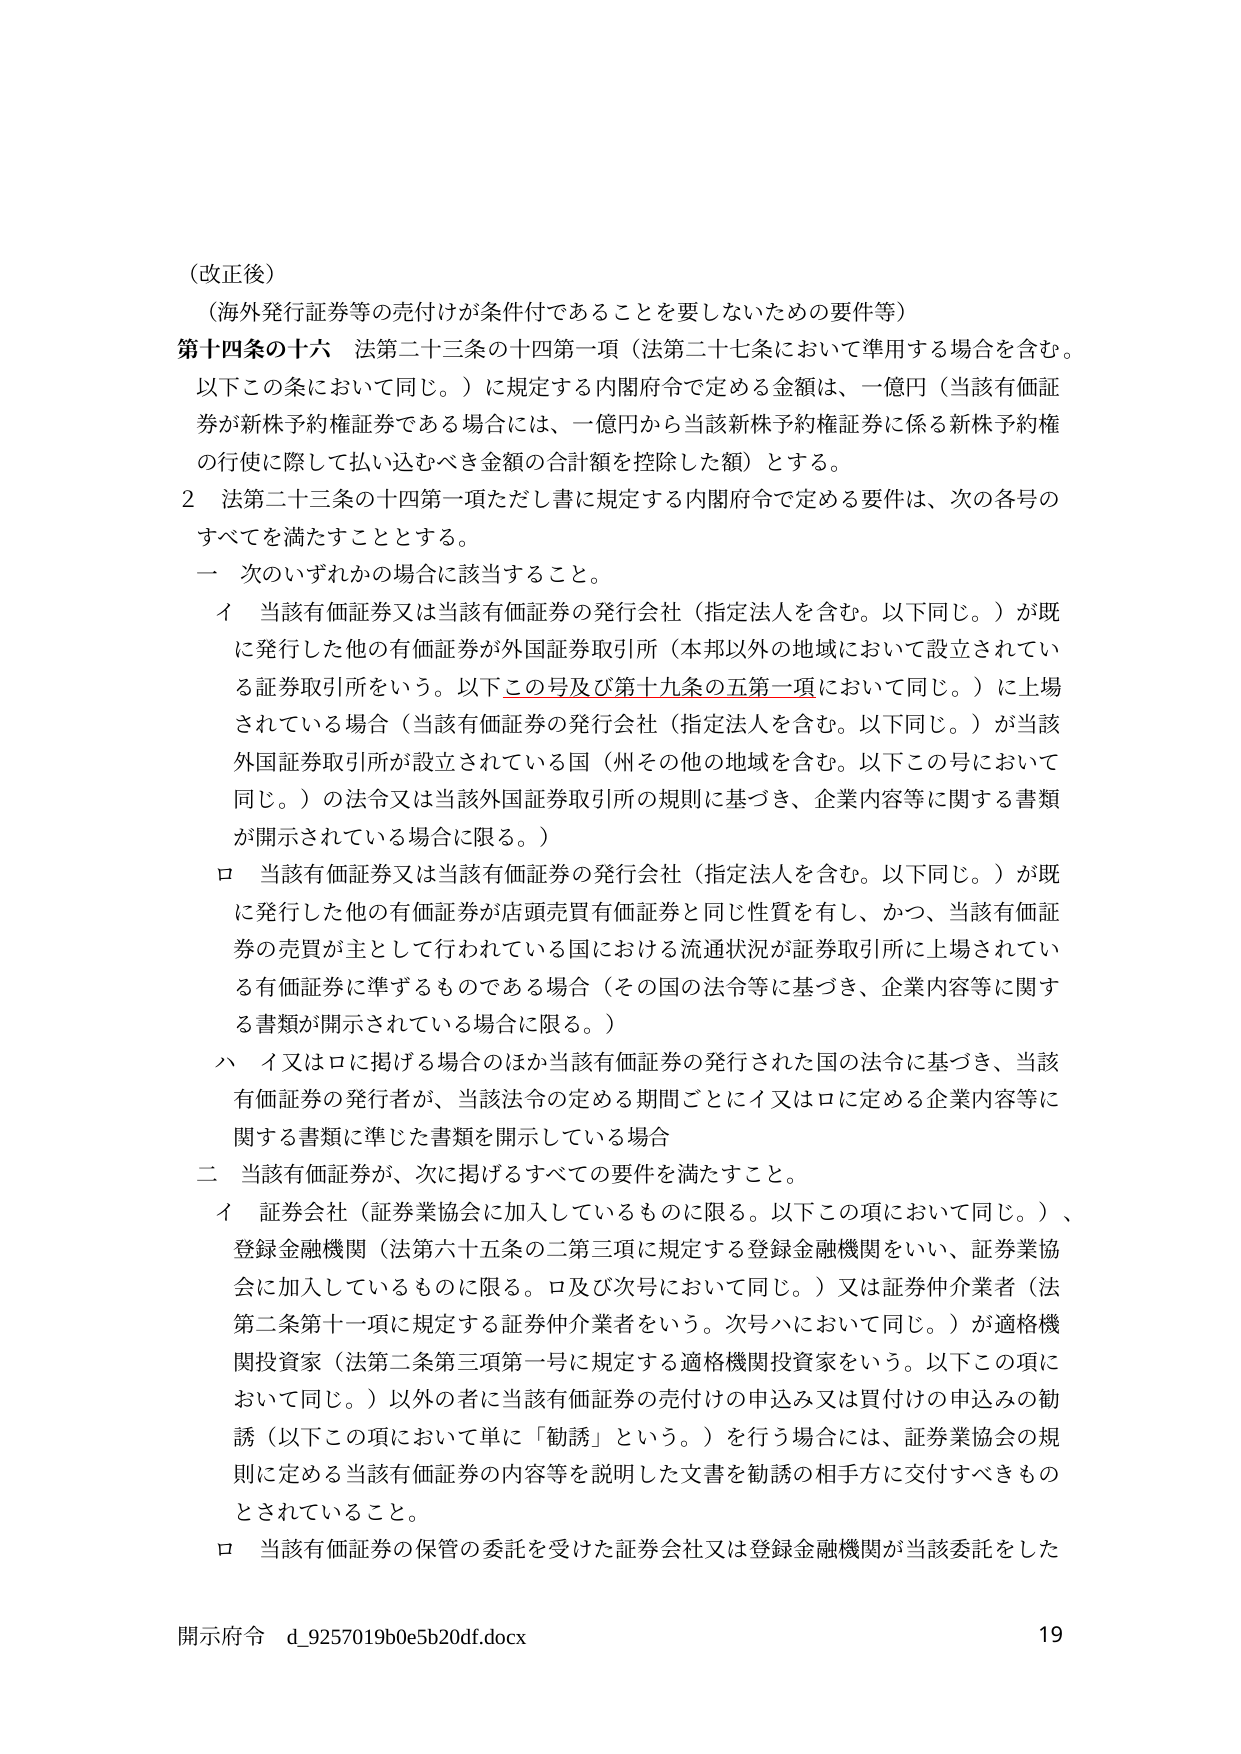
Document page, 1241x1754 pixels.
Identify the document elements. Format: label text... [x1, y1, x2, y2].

text （海外発行証券等の売付けが条件付であることを要しないための要件等） [196, 292, 1063, 329]
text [214, 1529, 1063, 1567]
text イ 当該有価証券又は当該有価証券の発行会社（指定法人を含む。以下同じ。）が既に発行した他の有価証券が外国証券取引所（本邦以外の地域において設立されている証券取引所をいう。以下この号及び第十九条の五第一項において同じ。）に上場されている場合（当該有価証券の発行会社（指定法人を含む。以下同じ。）が当該外国証券取引所が設立されている国（州その他の地域を含む。以下この号において同じ。）の法令又は当該外国証券取引所の規則に基づき、企業内容等に関する書類が開示されている場合に限る。） [214, 592, 1063, 854]
text イ 証券会社（証券業協会に加入しているものに限る。以下この項において同じ。）、登録金融機関（法第六十五条の二第三項に規定する登録金融機関をいい、証券業協会に加入しているものに限る。ロ及び次号において同じ。）又は証券仲介業者（法第二条第十一項に規定する証券仲介業者をいう。次号ハにおいて同じ。）が適格機関投資家（法第二条第三項第一号に規定する適格機関投資家をいう。以下この項において同じ。）以外の者に当該有価証券の売付けの申込み又は買付けの申込みの勧誘（以下この項において単に「勧誘」という。）を行う場合には、証券業協会の規則に定める当該有価証券の内容等を説明した文書を勧誘の相手方に交付すべきものとされていること。 [214, 1192, 1063, 1529]
text ハ イ又はロに掲げる場合のほか当該有価証券の発行された国の法令に基づき、当該有価証券の発行者が、当該法令の定める期間ごとにイ又はロに定める企業内容等に関する書類に準じた書類を開示している場合 [214, 1042, 1063, 1154]
text 第十四条の十六 法第二十三条の十四第一項（法第二十七条において準用する場合を含む。以下この条において同じ。）に規定する内閣府令で定める金額は、一億円（当該有価証券が新株予約権証券である場合には、一億円から当該新株予約権証券に係る新株予約権の行使に際して払い込むべき金額の合計額を控除した額）とする。 [177, 329, 1063, 479]
text 二 当該有価証券が、次に掲げるすべての要件を満たすこと。 [196, 1154, 1063, 1192]
text （改正後） [177, 254, 1063, 292]
text 一 次のいずれかの場合に該当すること。 [196, 554, 1063, 592]
text ロ 当該有価証券又は当該有価証券の発行会社（指定法人を含む。以下同じ。）が既に発行した他の有価証券が店頭売買有価証券と同じ性質を有し、かつ、当該有価証券の売買が主として行われている国における流通状況が証券取引所に上場されている有価証券に準ずるものである場合（その国の法令等に基づき、企業内容等に関する書類が開示されている場合に限る。） [214, 854, 1063, 1042]
text ２ 法第二十三条の十四第一項ただし書に規定する内閣府令で定める要件は、次の各号のすべてを満たすこととする。 [177, 479, 1063, 554]
